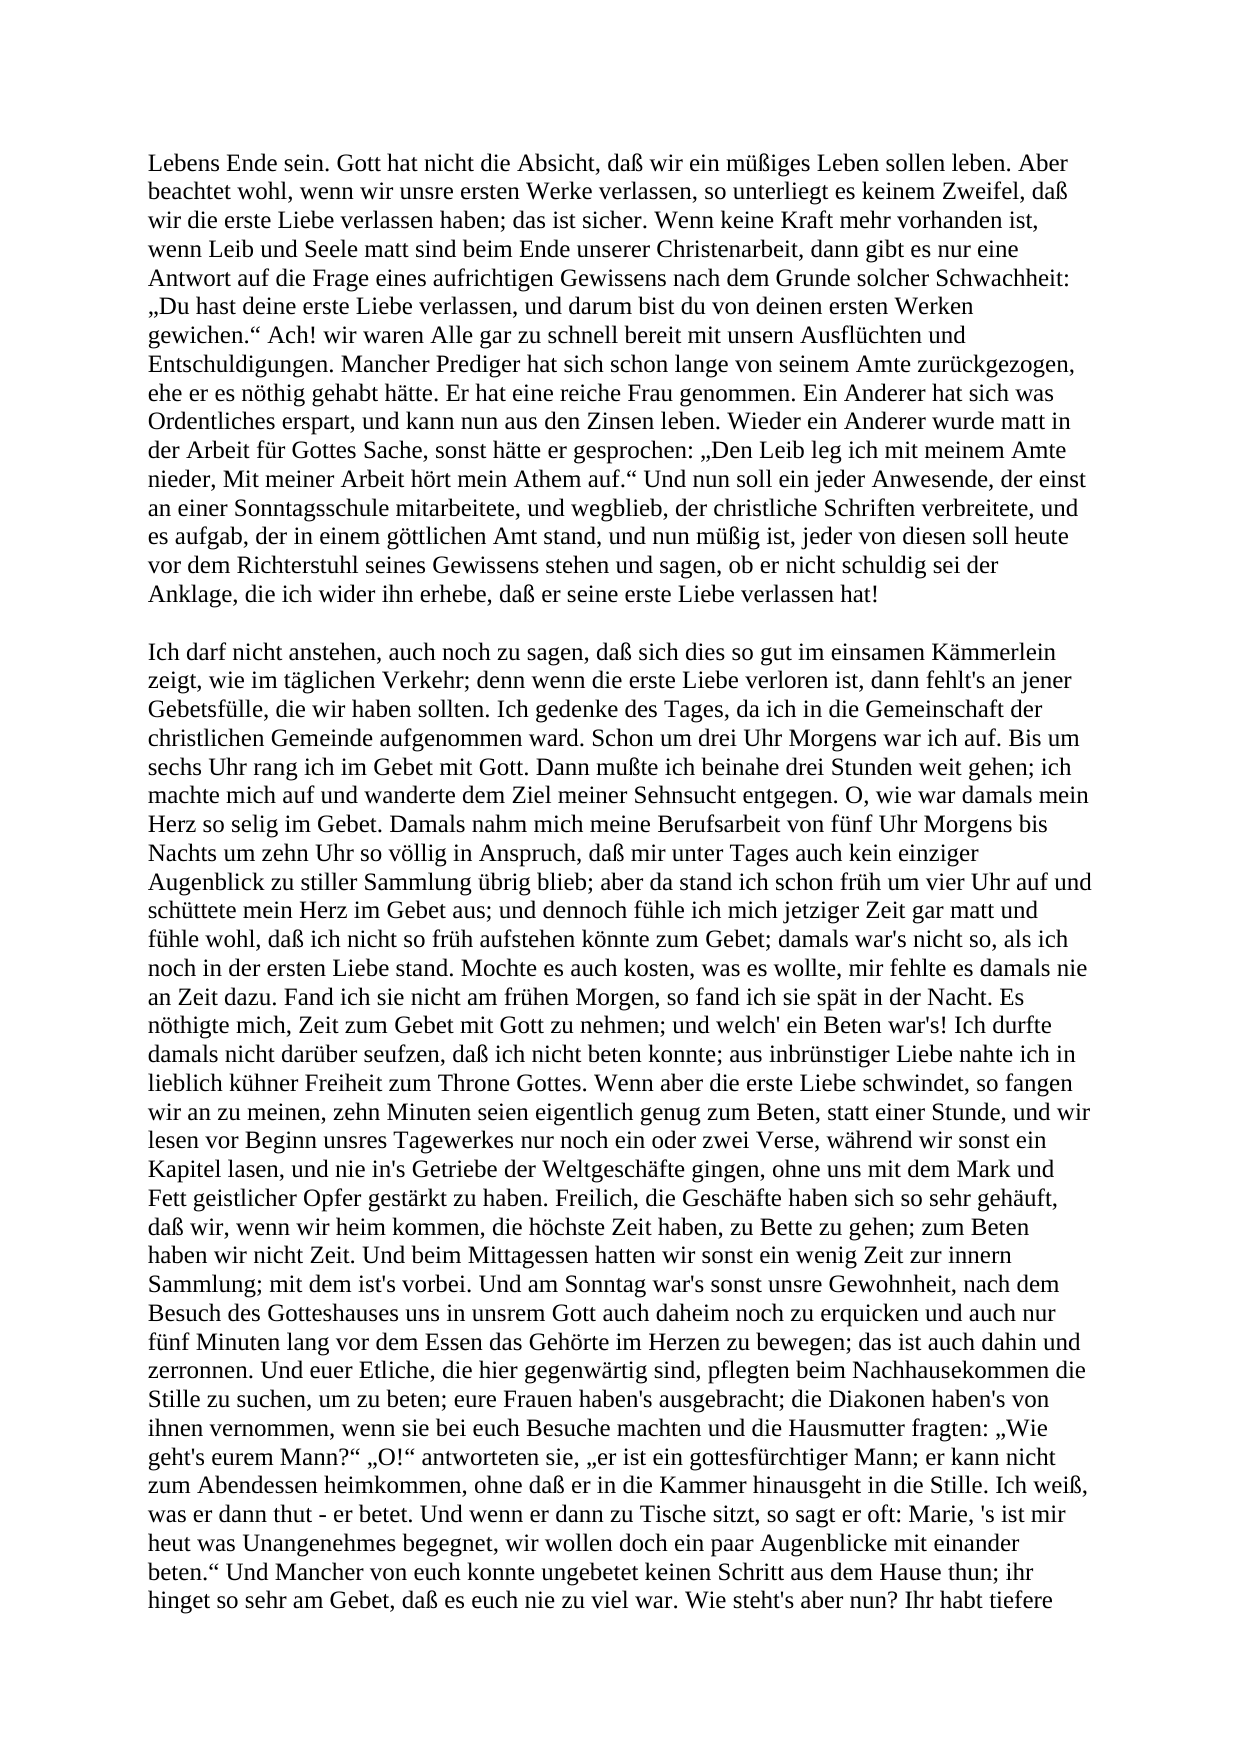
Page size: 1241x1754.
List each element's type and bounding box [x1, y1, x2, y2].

text [148, 148, 1093, 608]
text [148, 637, 1093, 1614]
